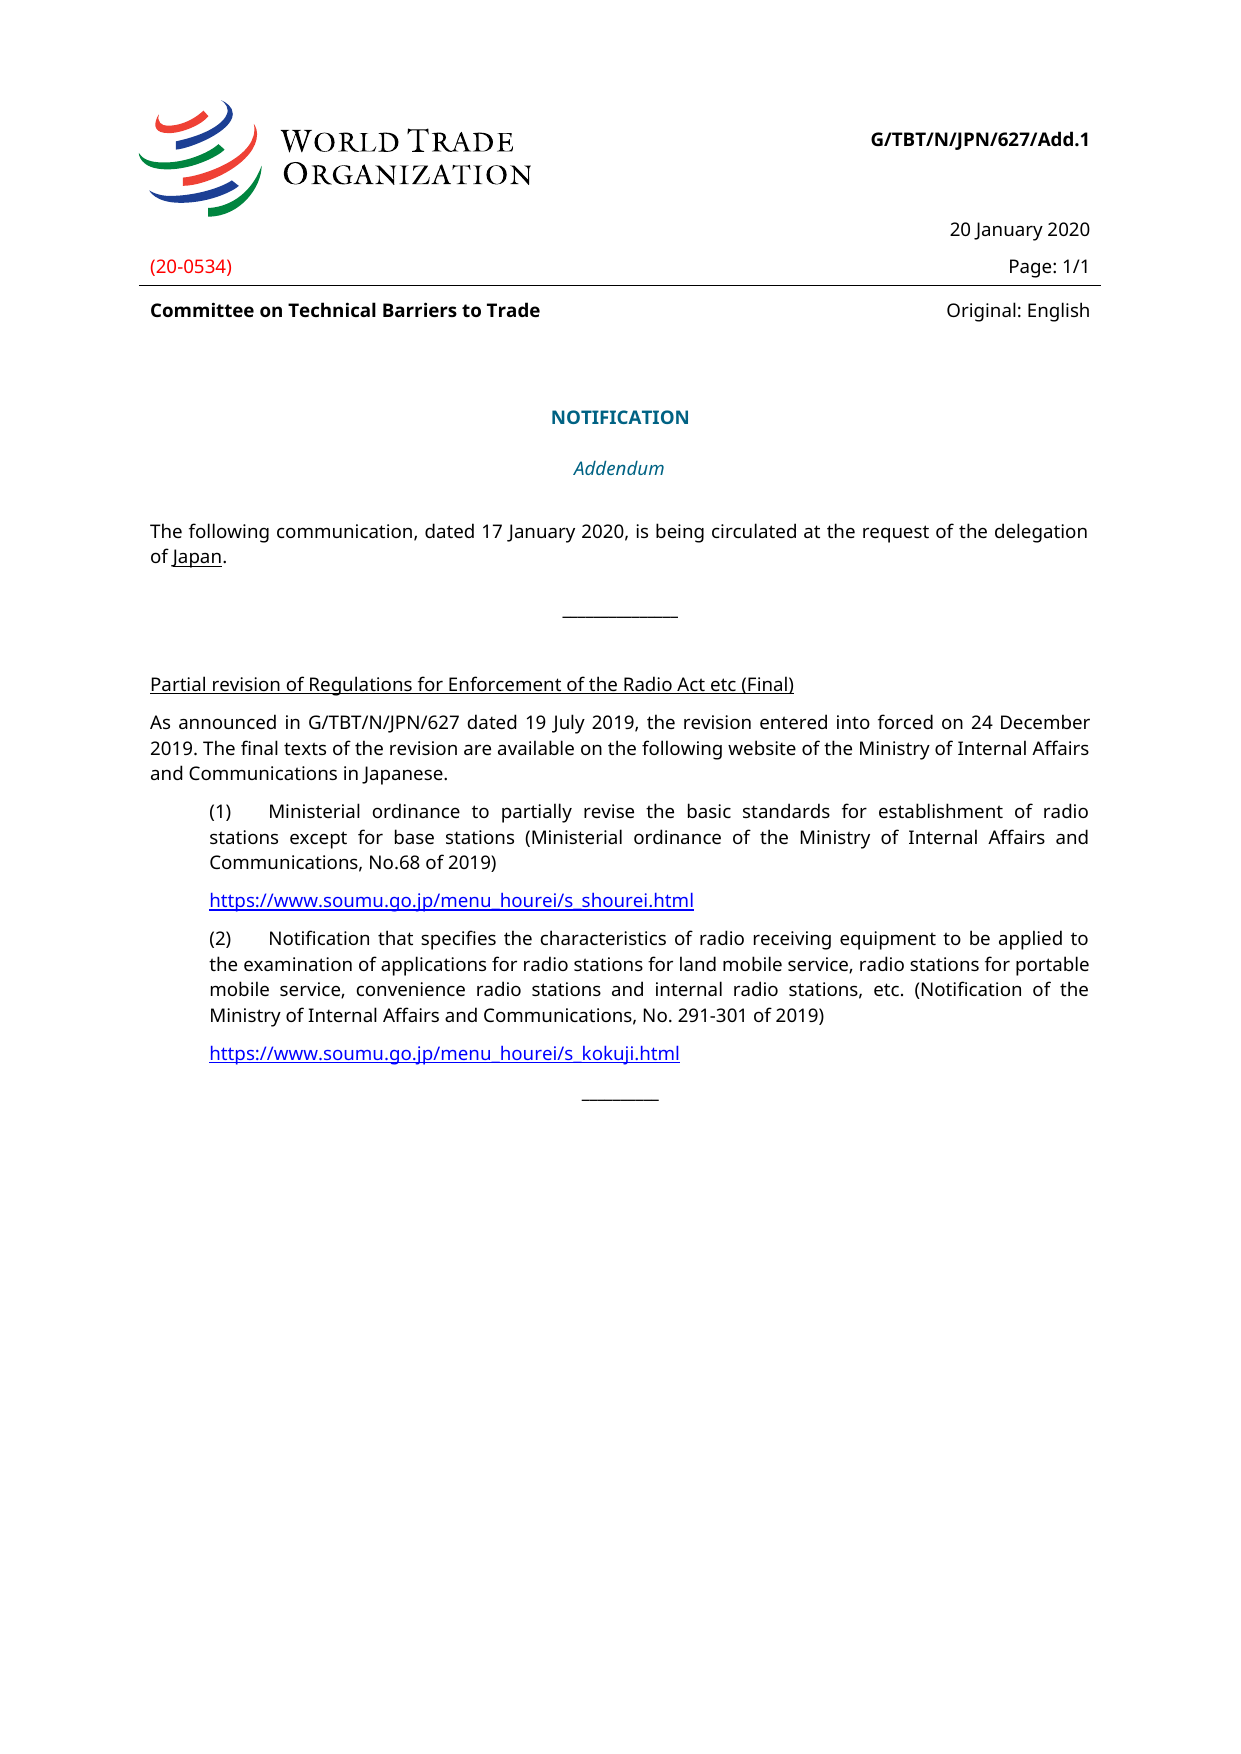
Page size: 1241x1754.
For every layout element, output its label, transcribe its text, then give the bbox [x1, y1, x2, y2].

text (2) Notification that specifies the characteristics of radio receiving equipment to be applied to the examination of applications for radio stations for land mobile service, radio stations for portable mobile service, convenience radio stations and internal radio stations, etc. (Notification of the Ministry of Internal Affairs and Communications, No. 291-301 of 2019) [209, 926, 1090, 1028]
text As announced in G/TBT/N/JPN/627 dated 19 July 2019, the revision entered into forced on 24 December 2019. The final texts of the revision are available on the following website of the Ministry of Internal Affairs and Communications in Japanese. [150, 709, 1090, 786]
text __________ [150, 1078, 1090, 1104]
text (1) Ministerial ordinance to partially revise the basic standards for establishment of radio stations except for base stations (Ministerial ordinance of the Ministry of Internal Affairs and Communications, No.68 of 2019) [209, 798, 1090, 875]
title NOTIFICATION [150, 405, 1090, 430]
text The following communication, dated 17 January 2020, is being circulated at the request of the delegation of Japan. [150, 518, 1090, 569]
title Addendum [150, 455, 1090, 481]
text _______________ [150, 595, 1090, 620]
text Partial revision of Regulations for Enforcement of the Radio Act etc (Final) [150, 671, 1090, 697]
